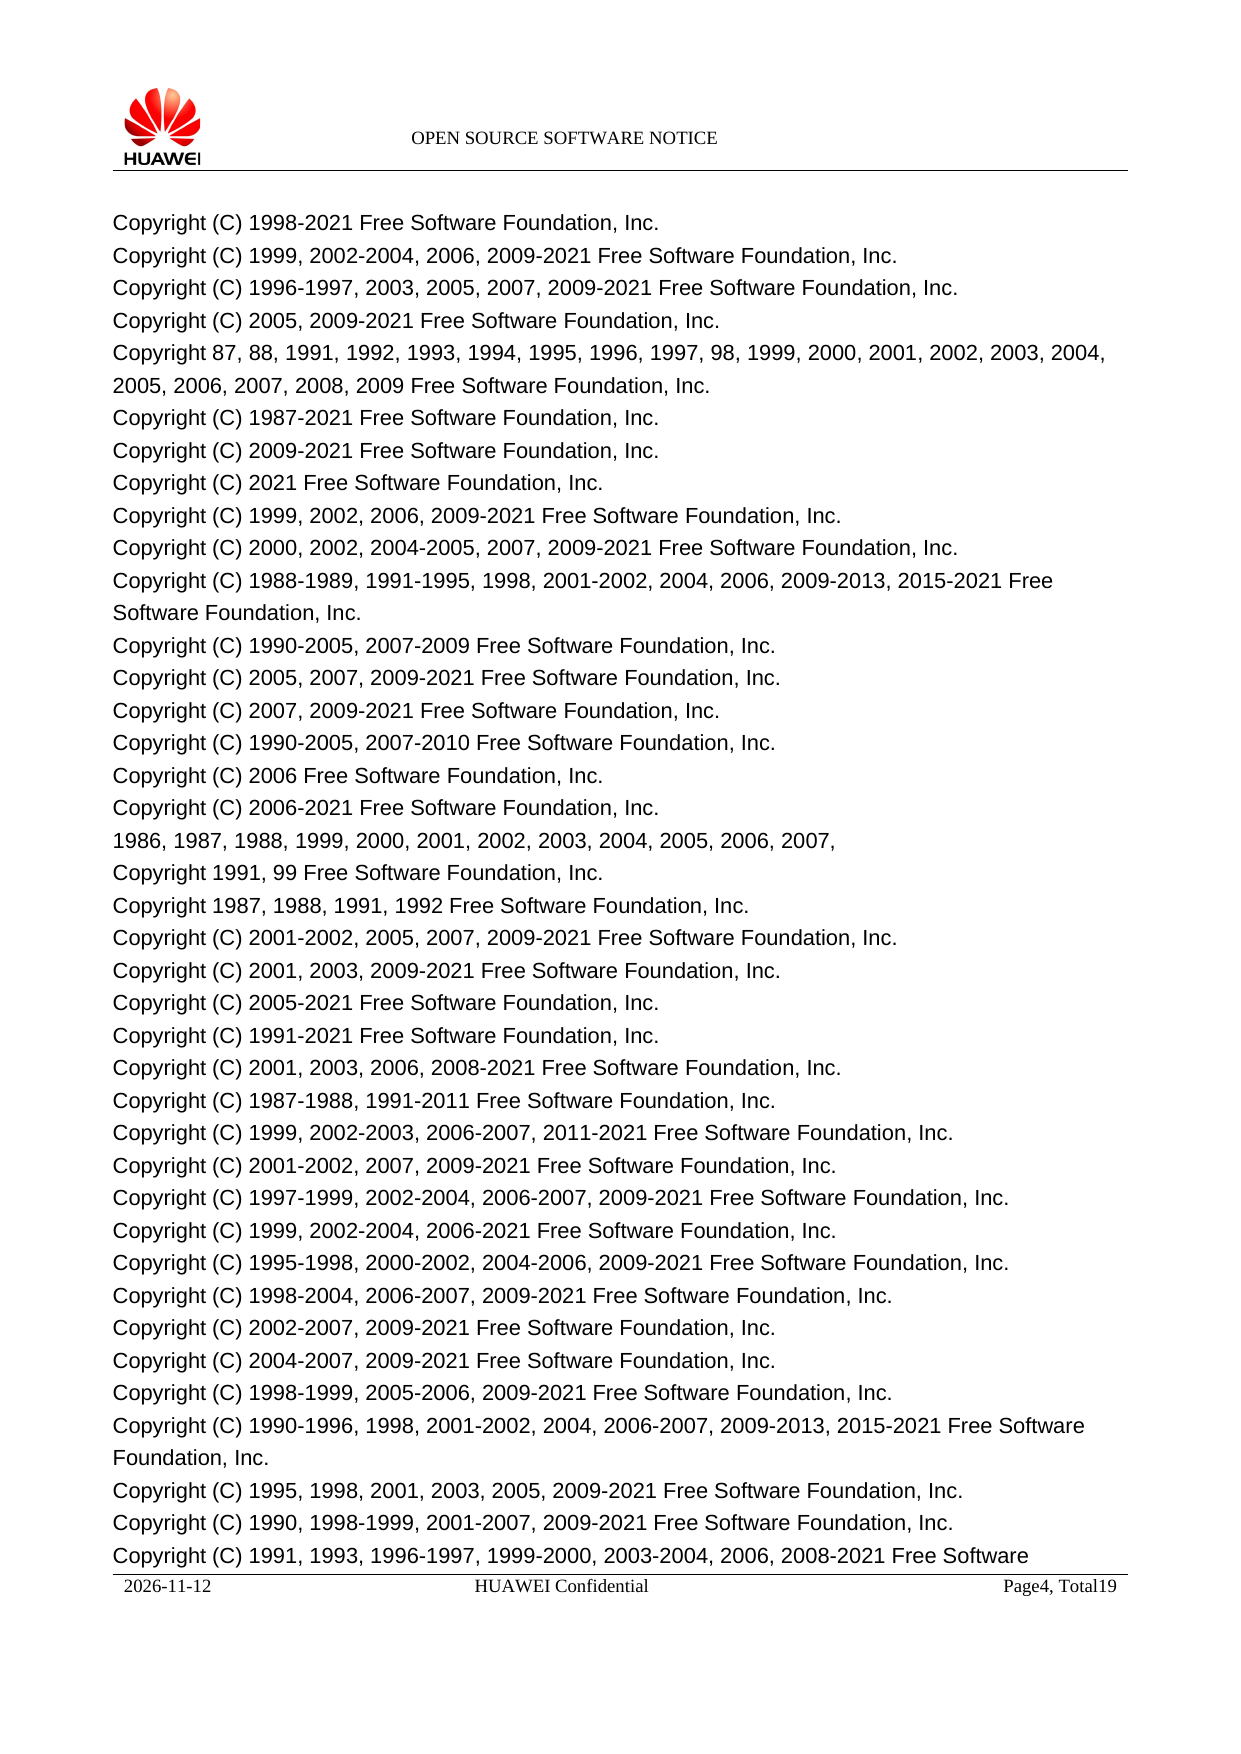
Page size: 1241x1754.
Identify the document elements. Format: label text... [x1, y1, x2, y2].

picture [124, 88, 201, 165]
